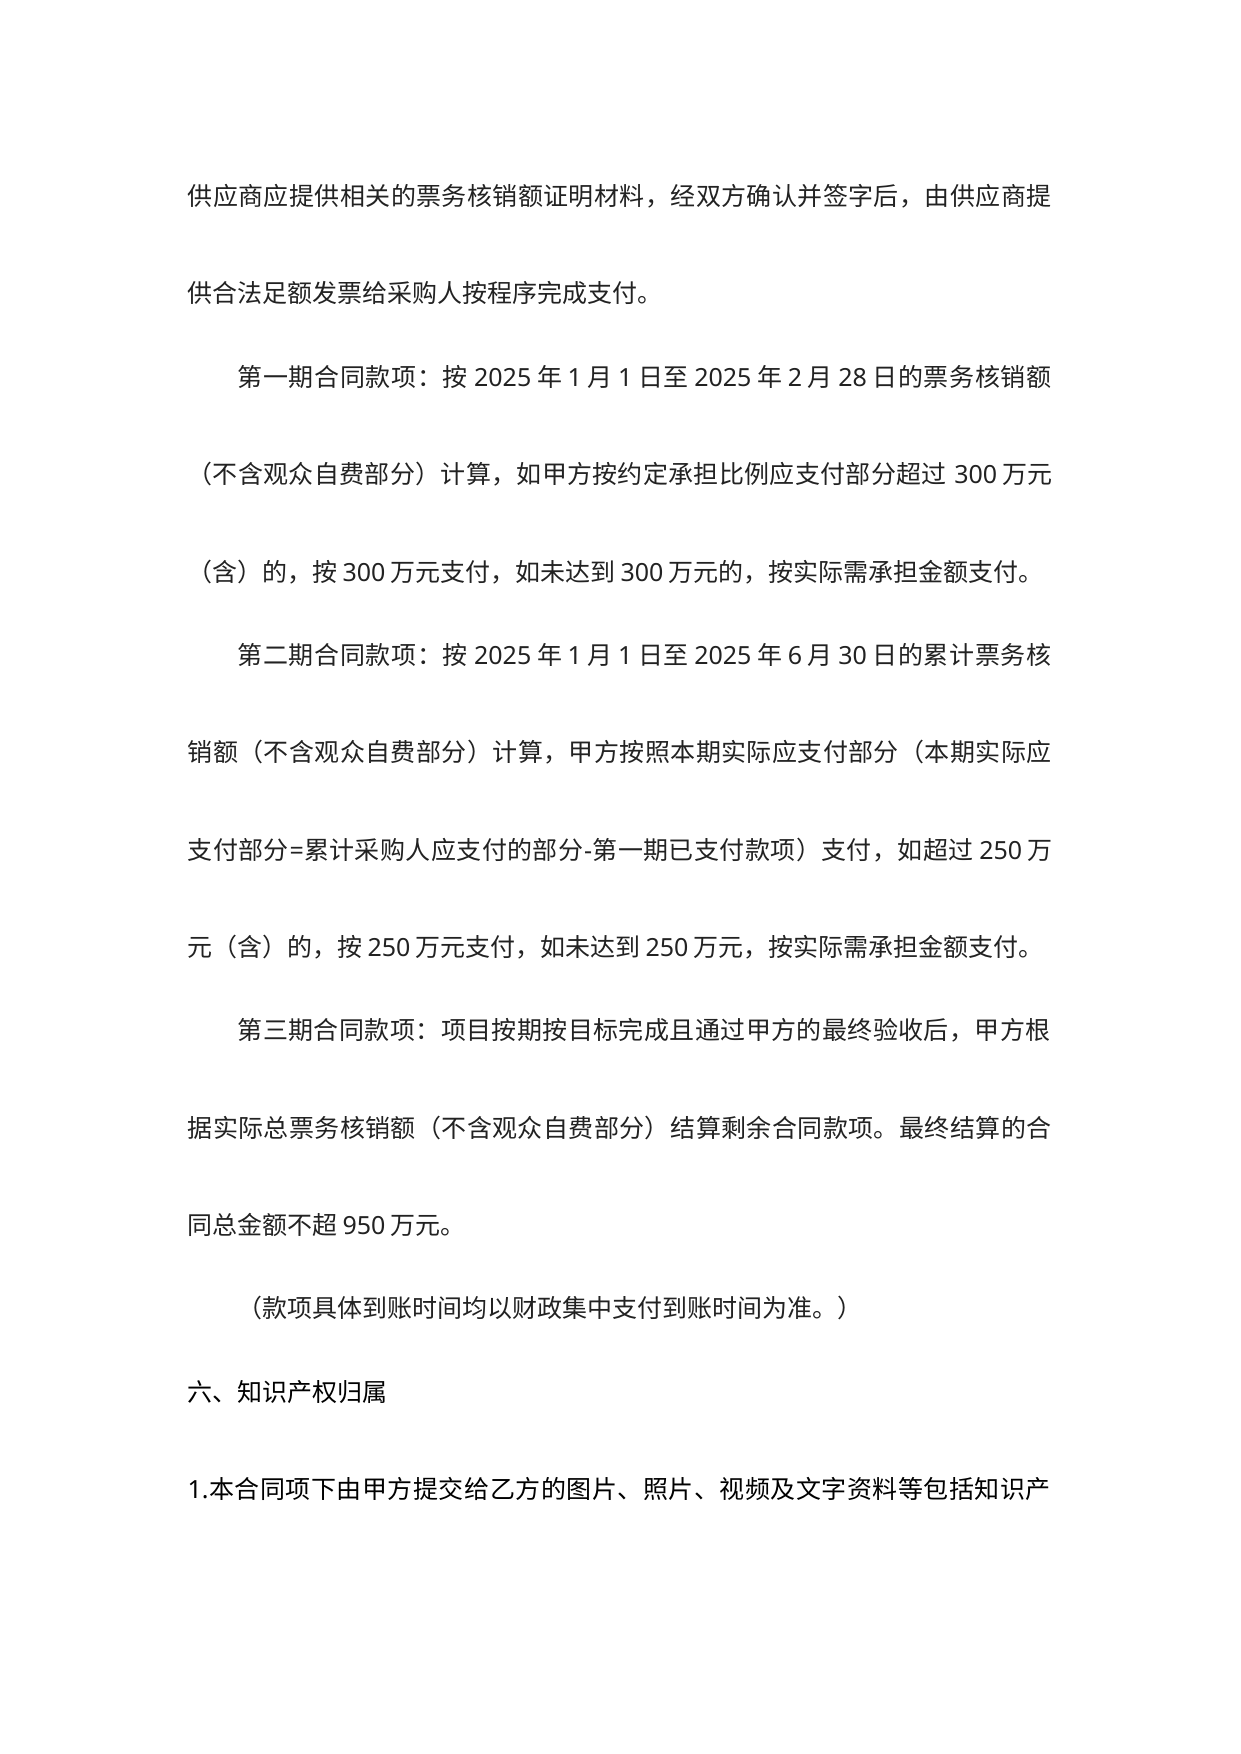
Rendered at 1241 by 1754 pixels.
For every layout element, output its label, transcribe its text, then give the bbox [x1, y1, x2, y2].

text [187, 162, 1053, 324]
text 第三期合同款项：项目按期按目标完成且通过甲方的最终验收后，甲方根据实际总票务核销额（不含观众自费部分）结算剩余合同款项。最终结算的合同总金额不超950万元。 [187, 996, 1053, 1256]
text （款项具体到账时间均以财政集中支付到账时间为准。） [187, 1274, 1053, 1339]
text 第二期合同款项：按2025年1月1日至2025年6月30日的累计票务核销额（不含观众自费部分）计算，甲方按照本期实际应支付部分（本期实际应支付部分=累计采购人应支付的部分-第一期已支付款项）支付，如超过250万元（含）的，按250万元支付，如未达到250万元，按实际需承担金额支付。 [187, 621, 1053, 978]
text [187, 1358, 1053, 1520]
text 第一期合同款项：按2025年1月1日至2025年2月28日的票务核销额（不含观众自费部分）计算，如甲方按约定承担比例应支付部分超过300万元（含）的，按300万元支付，如未达到300万元的，按实际需承担金额支付。 [187, 343, 1053, 603]
